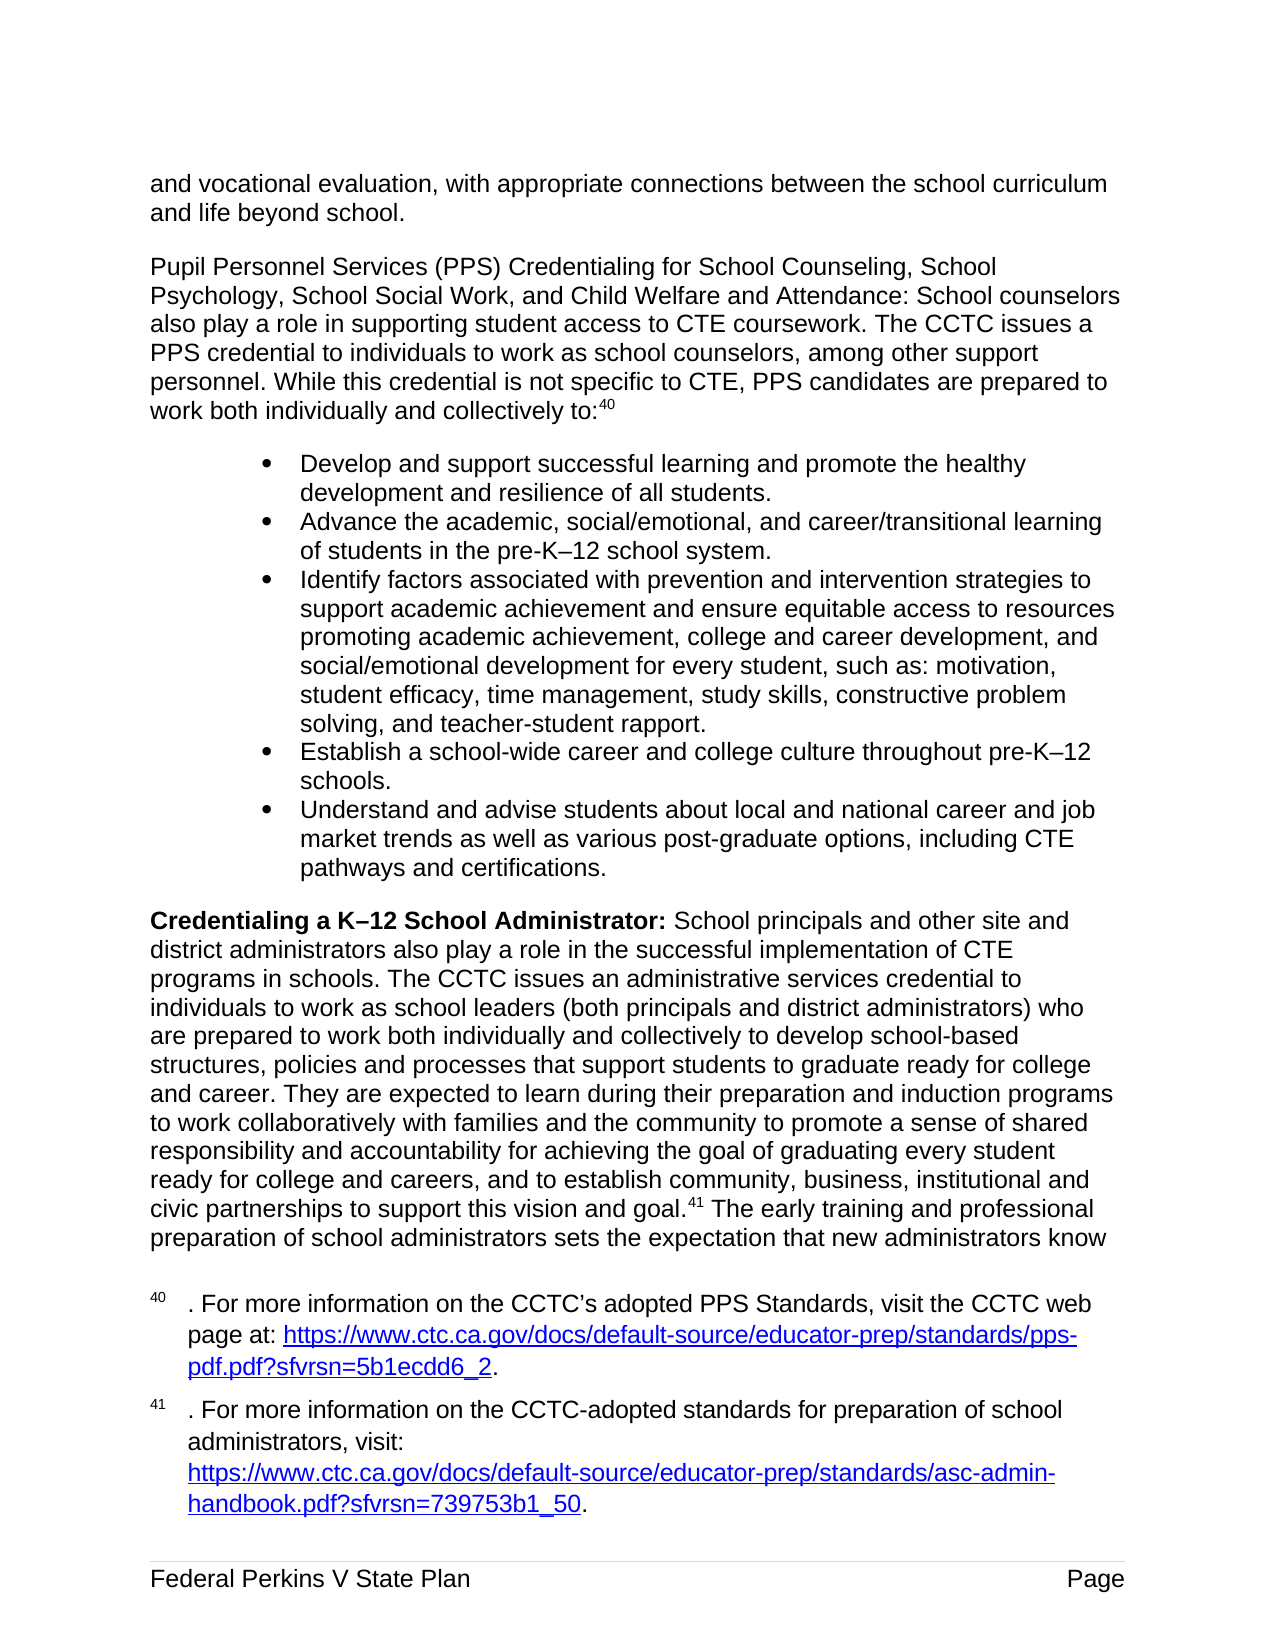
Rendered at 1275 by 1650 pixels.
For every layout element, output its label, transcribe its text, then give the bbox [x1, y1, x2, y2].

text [150, 169, 1125, 227]
list Understand and advise students about local and national career and job market trends as well as various post-graduate options, including CTE pathways and certifications. [262, 795, 1125, 881]
text Pupil Personnel Services (PPS) Credentialing for School Counseling, School Psychology, School Social Work, and Child Welfare and Attendance: School counselors also play a role in supporting student access to CTE coursework. The CCTC issues a PPS credential to individuals to work as school counselors, among other support personnel. While this credential is not specific to CTE, PPS candidates are prepared to work both individually and collectively to: [150, 252, 1125, 424]
list Develop and support successful learning and promote the healthy development and resilience of all students. [262, 449, 1125, 507]
list Identify factors associated with prevention and intervention strategies to support academic achievement and ensure equitable access to resources promoting academic achievement, college and career development, and social/emotional development for every student, such as: motivation, student efficacy, time management, study skills, constructive problem solving, and teacher-student rapport. [262, 565, 1125, 737]
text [150, 906, 1125, 1251]
list Establish a school-wide career and college culture throughout pre-K–12 schools. [262, 737, 1125, 795]
list Advance the academic, social/emotional, and career/transitional learning of students in the pre-K–12 school system. [262, 507, 1125, 565]
